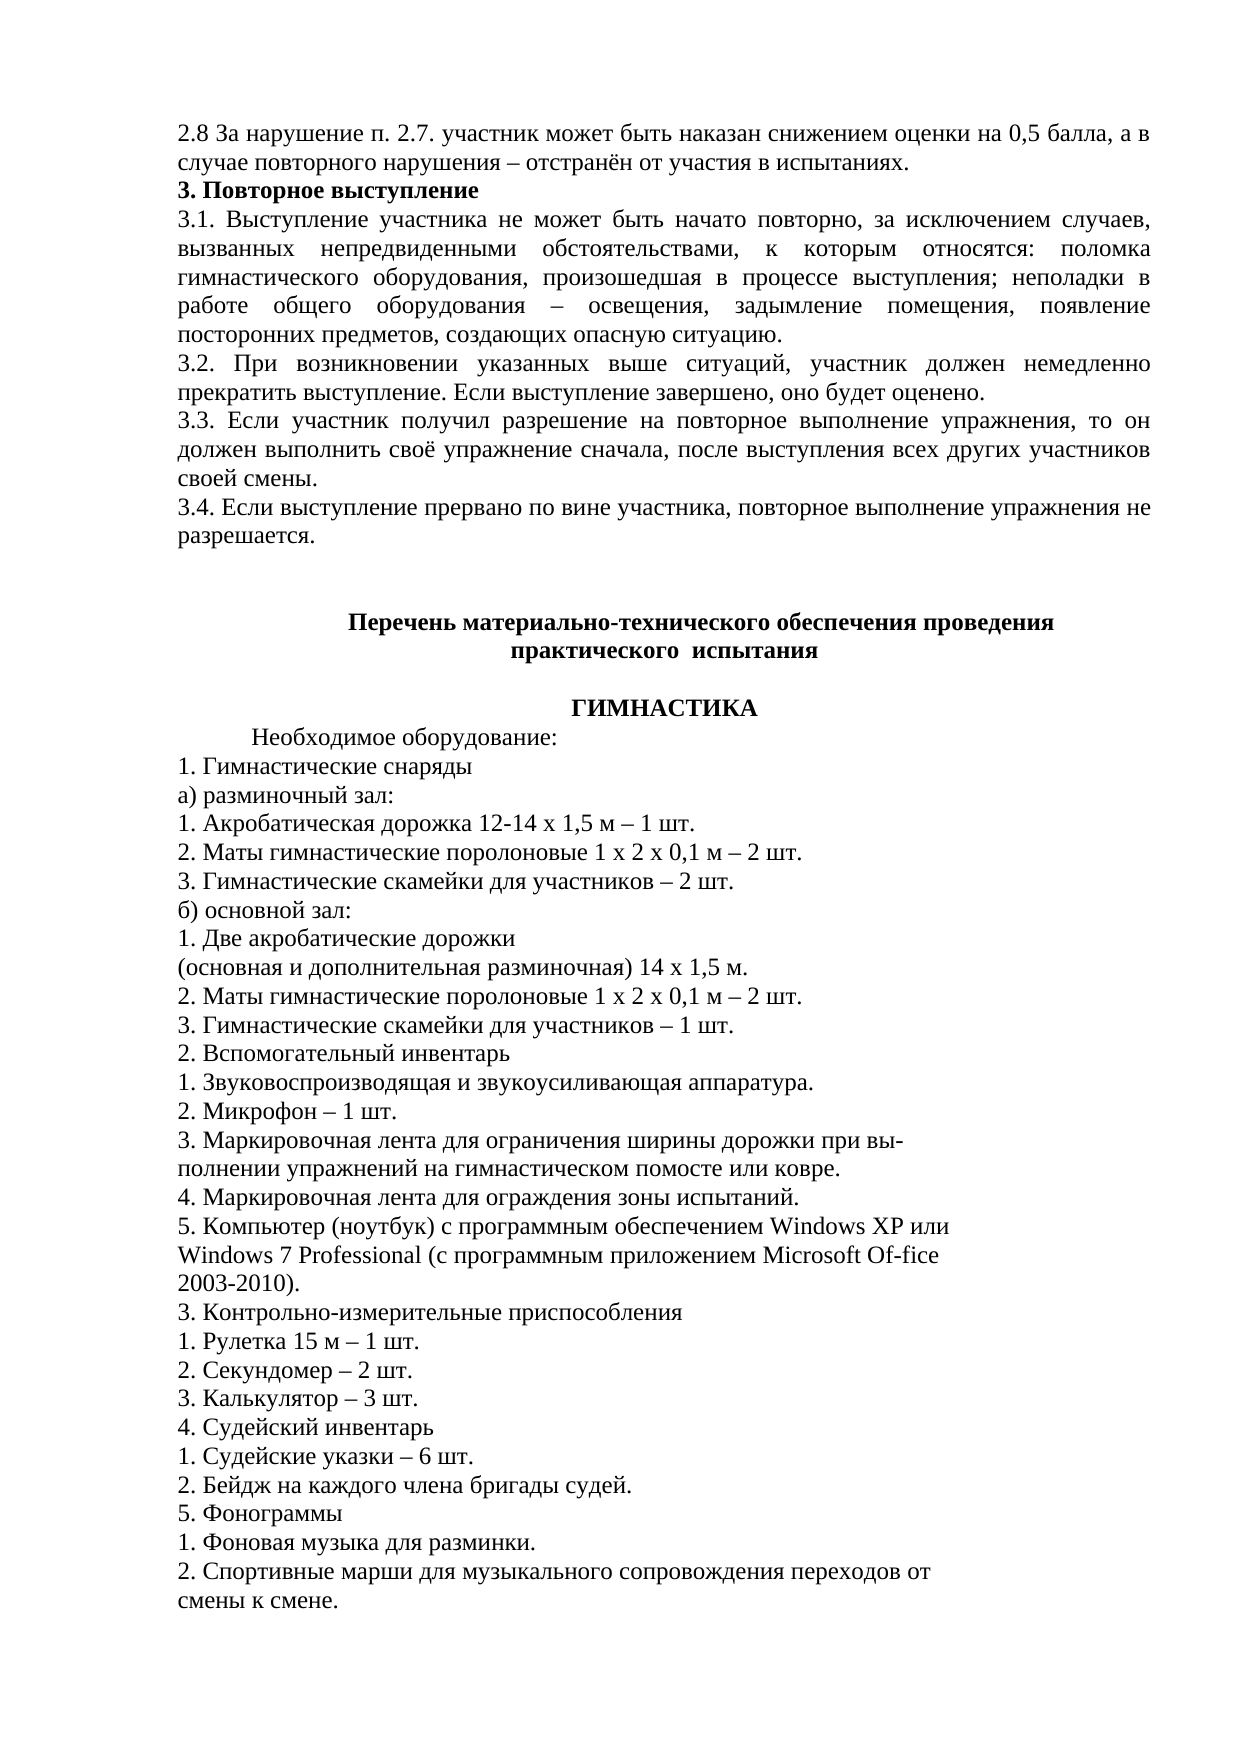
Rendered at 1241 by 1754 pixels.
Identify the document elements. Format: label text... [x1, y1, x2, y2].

text 2003-2010). [177, 1268, 1152, 1297]
text 3. Повторное выступление [177, 176, 1152, 204]
text 3.2. При возникновении указанных выше ситуаций, участник должен немедленно прекратить выступление. Если выступление завершено, оно будет оценено. [177, 348, 1152, 406]
text полнении упражнений на гимнастическом помосте или ковре. [177, 1153, 1152, 1182]
text 2. Маты гимнастические поролоновые 1 х 2 х 0,1 м – 2 шт. [177, 981, 1152, 1010]
text 1. Звуковоспроизводящая и звукоусиливающая аппаратура. [177, 1067, 1152, 1096]
text 2. Микрофон – 1 шт. [177, 1096, 1152, 1125]
text 4. Маркировочная лента для ограждения зоны испытаний. [177, 1182, 1152, 1211]
text 3. Калькулятор – 3 шт. [177, 1383, 1152, 1412]
text 2. Спортивные марши для музыкального сопровождения переходов от [177, 1556, 1152, 1585]
text ГИМНАСТИКА [177, 693, 1152, 722]
text 3. Гимнастические скамейки для участников – 2 шт. [177, 866, 1152, 895]
text 1. Гимнастические снаряды [177, 751, 1152, 780]
text 3. Контрольно-измерительные приспособления [177, 1297, 1152, 1326]
text 1. Две акробатические дорожки [177, 923, 1152, 952]
text б) основной зал: [177, 895, 1152, 923]
text Windows 7 Professional (с программным приложением Microsoft Of-fice [177, 1240, 1152, 1268]
text смены к смене. [177, 1585, 1152, 1613]
text 3. Маркировочная лента для ограничения ширины дорожки при вы- [177, 1125, 1152, 1153]
text 4. Судейский инвентарь [177, 1412, 1152, 1441]
text 1. Судейские указки – 6 шт. [177, 1441, 1152, 1470]
text Перечень материально-технического обеспечения проведения практического испытания [177, 607, 1152, 664]
text 3. Гимнастические скамейки для участников – 1 шт. [177, 1010, 1152, 1038]
text 5. Компьютер (ноутбук) с программным обеспечением Windows XP или [177, 1211, 1152, 1240]
text 2. Бейдж на каждого члена бригады судей. [177, 1470, 1152, 1498]
text Необходимое оборудование: [177, 722, 1152, 751]
text 1. Рулетка 15 м – 1 шт. [177, 1326, 1152, 1355]
text а) разминочный зал: [177, 780, 1152, 808]
text 2. Вспомогательный инвентарь [177, 1038, 1152, 1067]
text 2.8 За нарушение п. 2.7. участник может быть наказан снижением оценки на 0,5 балла, а в случае повторного нарушения – отстранён от участия в испытаниях. [177, 118, 1152, 176]
text 3.1. Выступление участника не может быть начато повторно, за исключением случаев, вызванных непредвиденными обстоятельствами, к которым относятся: поломка гимнастического оборудования, произошедшая в процессе выступления; неполадки в работе общего оборудования – освещения, задымление помещения, появление посторонних предметов, создающих опасную ситуацию. [177, 204, 1152, 348]
text 2. Маты гимнастические поролоновые 1 х 2 х 0,1 м – 2 шт. [177, 837, 1152, 866]
text 1. Акробатическая дорожка 12-14 х 1,5 м – 1 шт. [177, 808, 1152, 837]
text 3.3. Если участник получил разрешение на повторное выполнение упражнения, то он должен выполнить своё упражнение сначала, после выступления всех других участников своей смены. [177, 406, 1152, 492]
text 3.4. Если выступление прервано по вине участника, повторное выполнение упражнения не разрешается. [177, 492, 1152, 549]
text (основная и дополнительная разминочная) 14 х 1,5 м. [177, 952, 1152, 981]
text 5. Фонограммы [177, 1498, 1152, 1527]
text 2. Секундомер – 2 шт. [177, 1355, 1152, 1383]
text 1. Фоновая музыка для разминки. [177, 1527, 1152, 1556]
